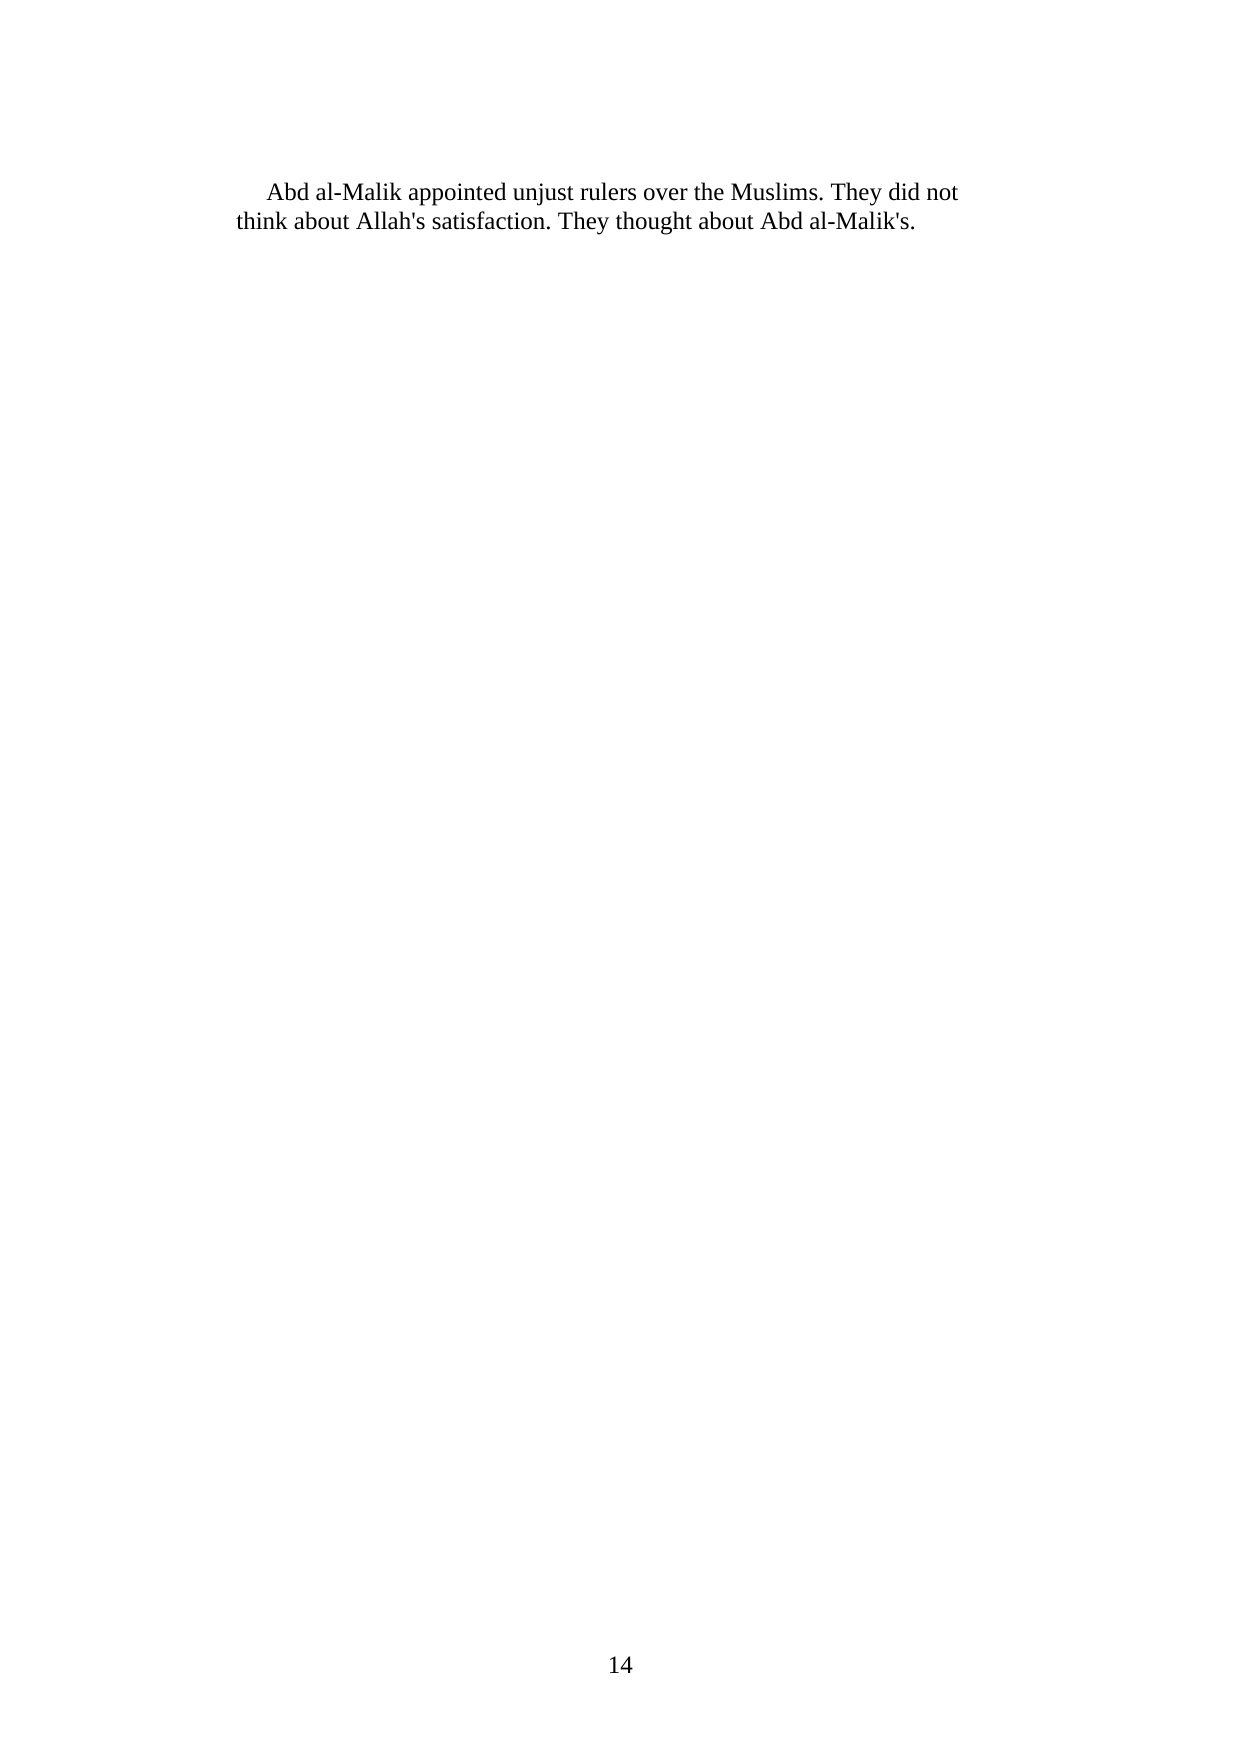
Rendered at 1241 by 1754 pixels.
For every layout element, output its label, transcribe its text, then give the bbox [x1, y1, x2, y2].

text Abd al-Malik appointed unjust rulers over the Muslims. They did not think about Allah's satisfaction. They thought about Abd al-Malik's. [236, 177, 1004, 235]
